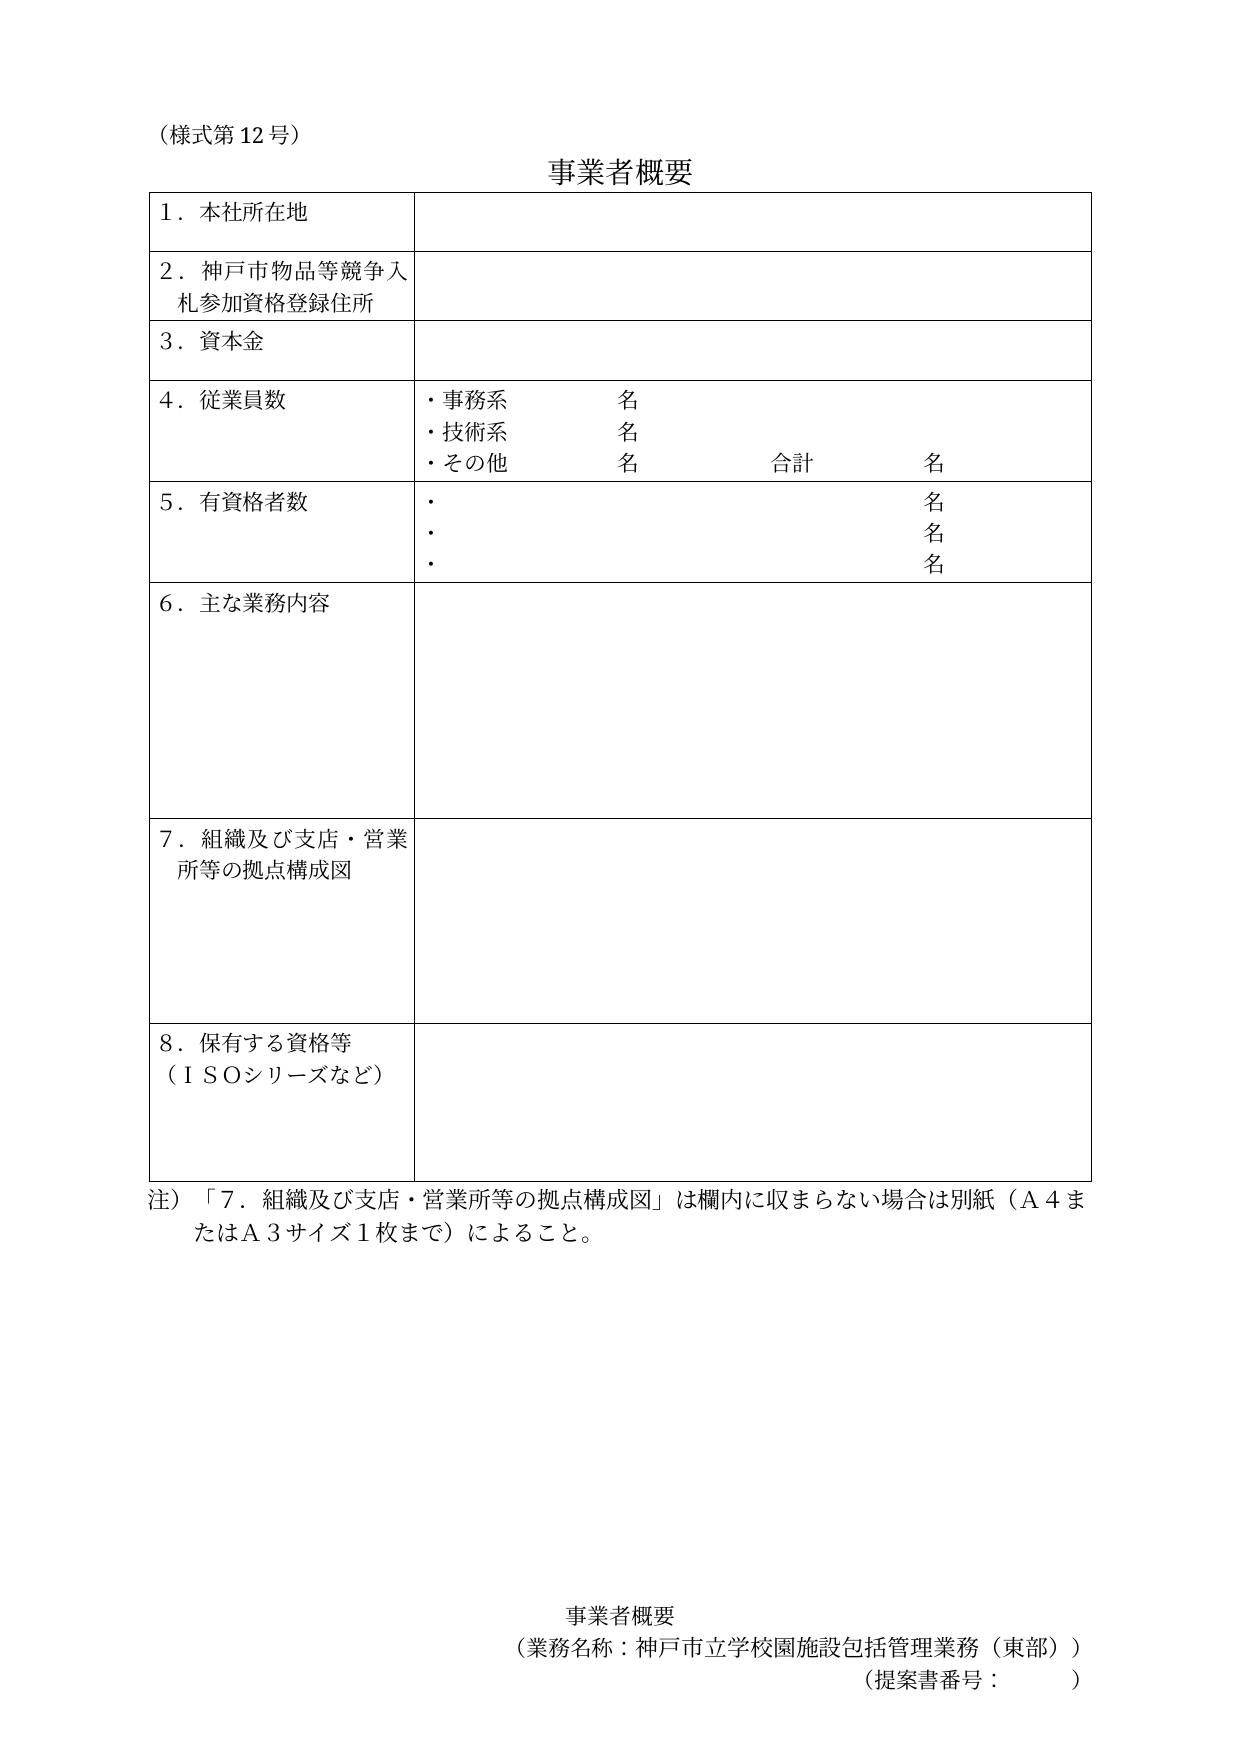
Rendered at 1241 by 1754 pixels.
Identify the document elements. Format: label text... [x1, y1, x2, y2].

table_cell [415, 1024, 1091, 1181]
table_cell [415, 819, 1091, 1022]
table_cell ３．資本金 [150, 321, 414, 379]
table_cell ２．神戸市物品等競争入札参加資格登録住所 [150, 252, 414, 320]
text 事業者概要 [148, 150, 1092, 192]
table_cell ５．有資格者数 [150, 482, 414, 582]
table_cell [415, 252, 1091, 320]
table_cell ・ 名 ・ 名 ・ 名 [415, 482, 1091, 582]
table_cell ７．組織及び支店・営業所等の拠点構成図 [150, 819, 414, 1022]
table_header １．本社所在地 [150, 193, 414, 251]
table_header [415, 193, 1091, 251]
text 注）「７．組織及び支店・営業所等の拠点構成図」は欄内に収まらない場合は別紙（Ａ４またはＡ３サイズ１枚まで）によること。 [148, 1182, 1092, 1248]
table_cell ４．従業員数 [150, 381, 414, 481]
table_cell ８．保有する資格等 （ＩＳＯシリーズなど） [150, 1024, 414, 1181]
table_cell ・事務系 名 ・技術系 名 ・その他 名 合計 名 [415, 381, 1091, 481]
table_cell [415, 321, 1091, 379]
table_cell [415, 583, 1091, 818]
table_cell ６．主な業務内容 [150, 583, 414, 818]
